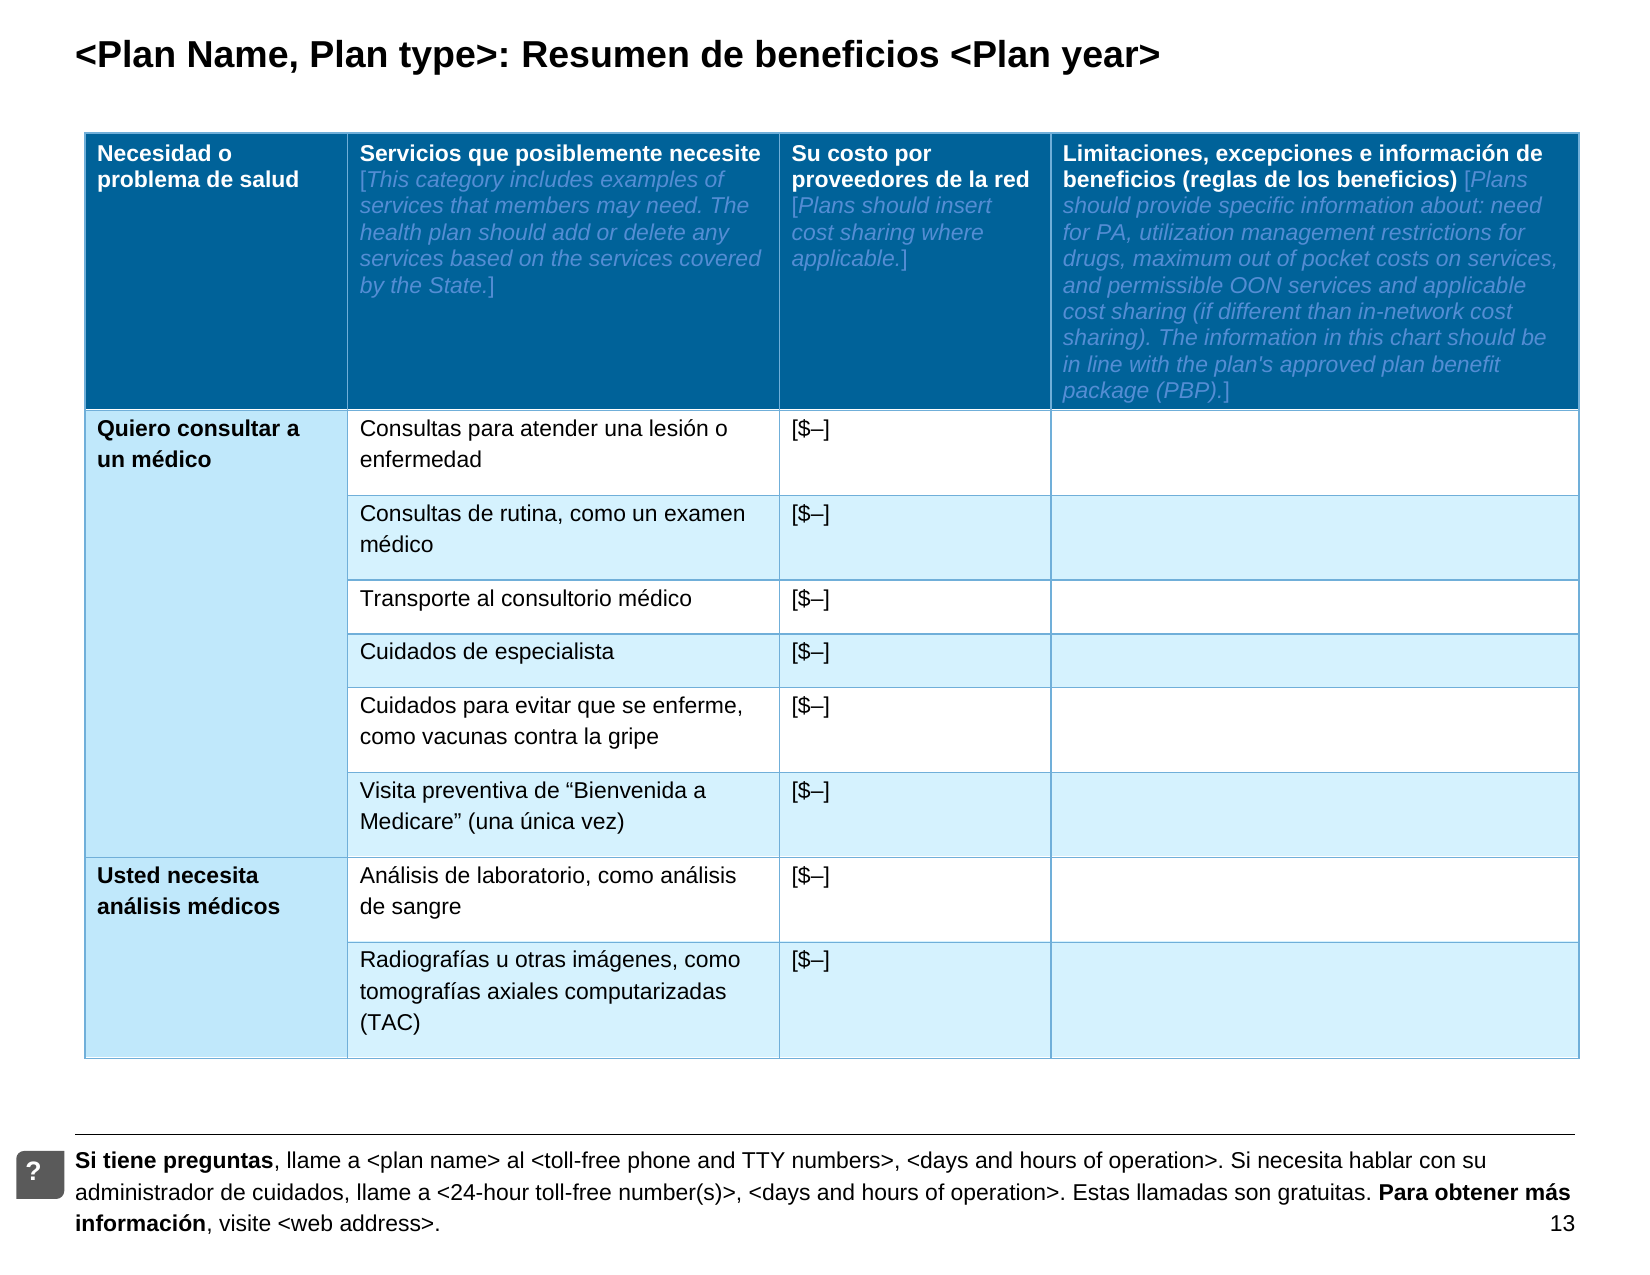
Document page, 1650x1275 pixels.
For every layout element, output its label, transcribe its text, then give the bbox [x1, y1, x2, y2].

table_cell [$–] [780, 943, 1050, 1057]
table_cell Radiografías u otras imágenes, como tomografías axiales computarizadas (TAC) [348, 943, 779, 1057]
table_cell Transporte al consultorio médico [348, 581, 779, 633]
table_header Necesidad o problema de salud [86, 134, 347, 409]
table_cell [1052, 635, 1578, 687]
table_cell [$–] [780, 581, 1050, 633]
table_cell Visita preventiva de “Bienvenida a Medicare” (una única vez) [348, 773, 779, 856]
table_cell [$–] [780, 773, 1050, 856]
table_cell [$–] [780, 688, 1050, 772]
table_cell [$–] [780, 858, 1050, 941]
table_cell [$–] [780, 496, 1050, 579]
table_cell Consultas de rutina, como un examen médico [348, 496, 779, 579]
table_cell [1052, 943, 1578, 1057]
table_header Servicios que posiblemente necesite [This category includes examples of services that members may need. The health plan should add or delete any services based on the services covered by the State.] [348, 134, 779, 409]
table_cell Cuidados de especialista [348, 635, 779, 687]
table_cell Consultas para atender una lesión o enfermedad [348, 411, 779, 494]
table_cell [$–] [780, 411, 1050, 494]
table_cell [$–] [780, 635, 1050, 687]
table_cell Cuidados para evitar que se enferme, como vacunas contra la gripe [348, 688, 779, 772]
table_header Limitaciones, excepciones e información de beneficios (reglas de los beneficios) [Plans should provide specific information about: need for PA, utilization management restrictions for drugs, maximum out of pocket costs on services, and permissible OON services and applicable cost sharing (if different than in-network cost sharing). The information in this chart should be in line with the plan's approved plan benefit package (PBP).] [1052, 134, 1578, 409]
table_cell [1052, 773, 1578, 856]
table_cell [1052, 496, 1578, 579]
table_cell [1052, 688, 1578, 772]
table_cell [1052, 581, 1578, 633]
table_cell [1052, 858, 1578, 941]
table_cell [1052, 411, 1578, 494]
table_header Su costo por proveedores de la red [Plans should insert cost sharing where applicable.] [780, 134, 1050, 409]
table_cell Análisis de laboratorio, como análisis de sangre [348, 858, 779, 941]
table_cell Usted necesita análisis médicos [86, 858, 347, 1057]
table_cell Quiero consultar a un médico [86, 411, 347, 856]
